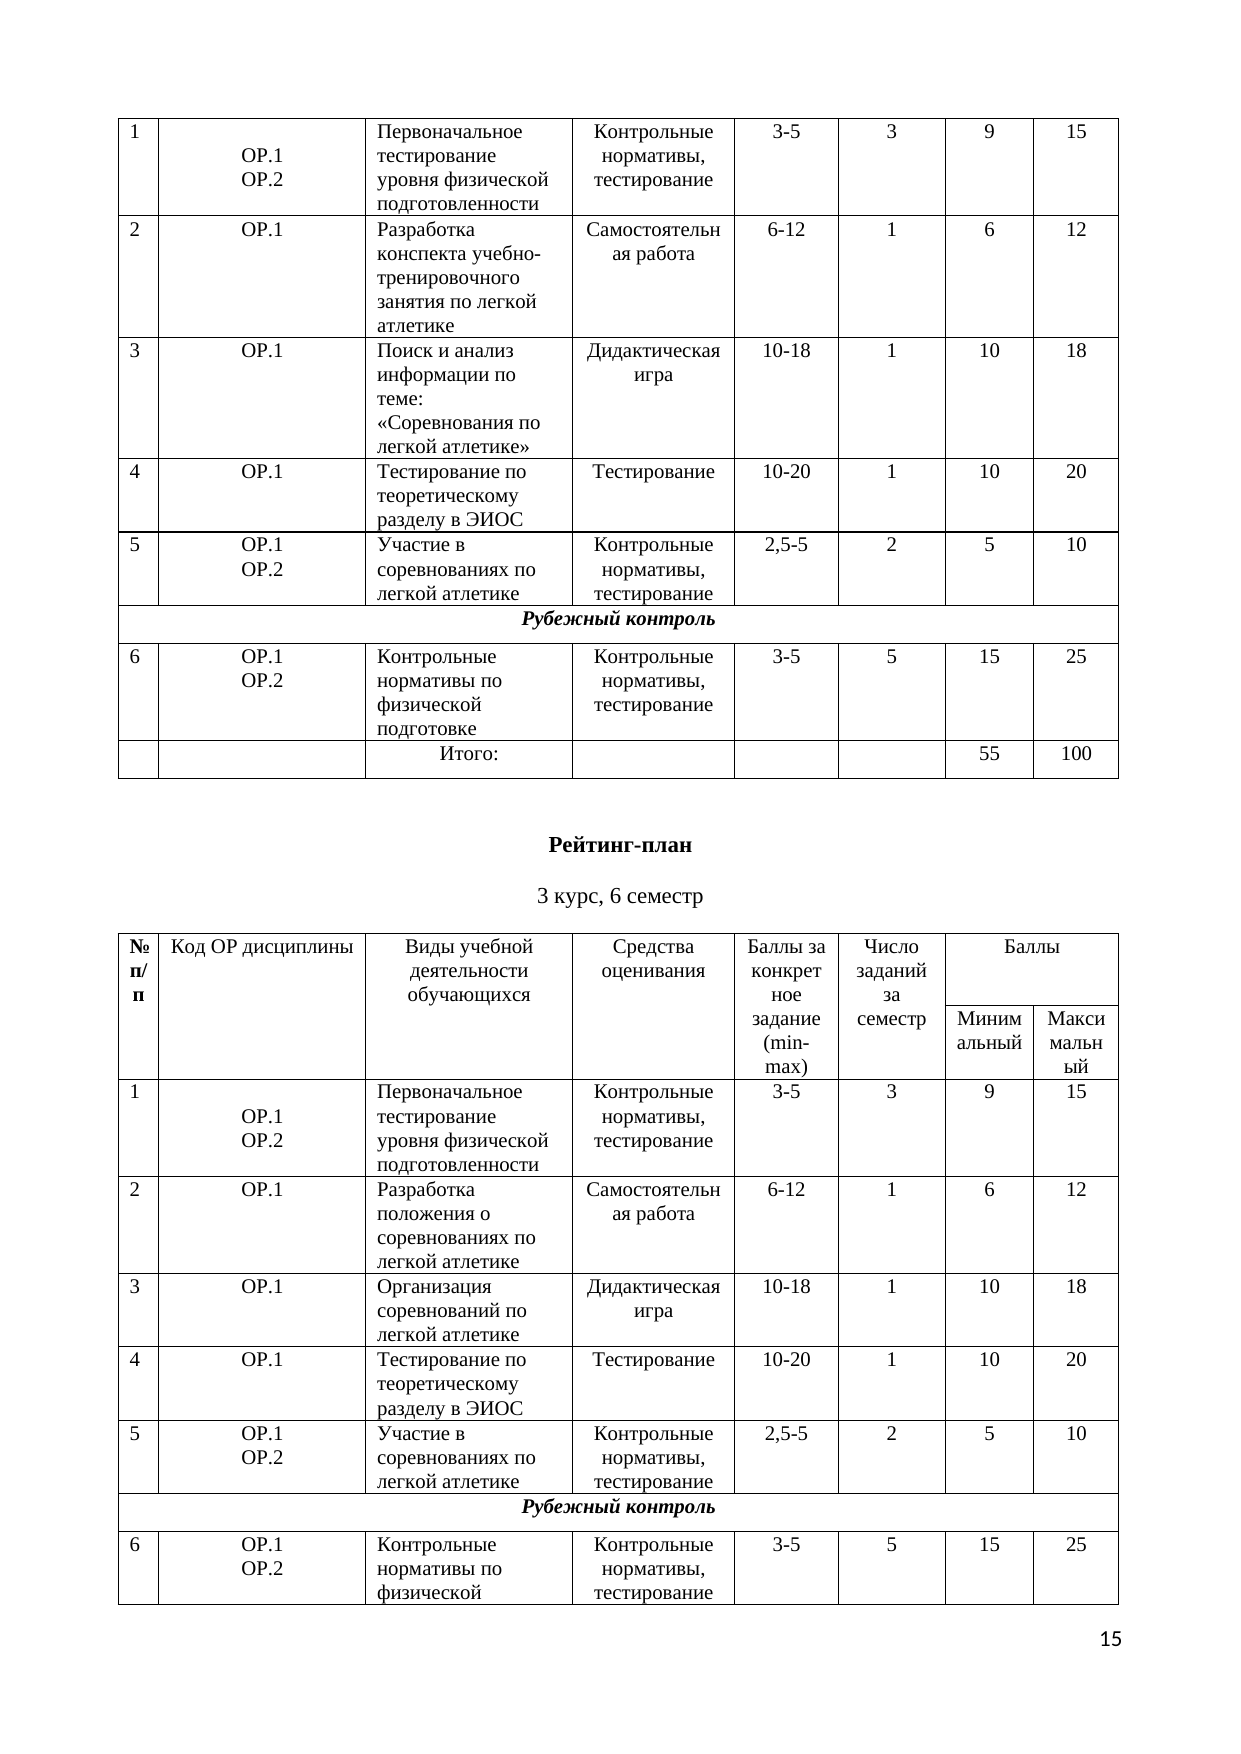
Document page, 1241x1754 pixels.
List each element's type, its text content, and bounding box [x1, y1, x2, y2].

table_cell Максимальный [1034, 1006, 1118, 1078]
table_cell [119, 741, 158, 778]
table_cell ОР.1 ОР.2 [159, 1080, 365, 1176]
table_cell 3-5 [735, 119, 838, 215]
table_cell 10-18 [735, 338, 838, 458]
table_cell 2 [839, 533, 945, 604]
table_cell [573, 741, 734, 778]
table_cell 5 [946, 533, 1033, 604]
table_cell 10 [946, 1347, 1033, 1419]
table_header Число заданий за семестр [839, 934, 945, 1078]
table_cell 5 [839, 1532, 945, 1604]
table_cell 10 [946, 1274, 1033, 1346]
table_cell 3-5 [735, 1080, 838, 1176]
table_cell 1 [839, 1347, 945, 1419]
table_header № п/п [119, 934, 158, 1078]
table_cell 6 [946, 1177, 1033, 1273]
table_cell 1 [119, 1080, 158, 1176]
table_cell [159, 741, 365, 778]
table_cell [735, 741, 838, 778]
table_cell 20 [1034, 1347, 1118, 1419]
table_cell ОР.1 ОР.2 [159, 1532, 365, 1604]
table_cell 18 [1034, 338, 1118, 458]
table_cell 9 [946, 119, 1033, 215]
table_cell Дидактическая игра [573, 1274, 734, 1346]
table_cell 3-5 [735, 644, 838, 740]
table_cell ОР.1 ОР.2 [159, 533, 365, 604]
table_cell 1 [839, 1177, 945, 1273]
table_cell 12 [1034, 1177, 1118, 1273]
table_cell 3 [119, 1274, 158, 1346]
table_cell 25 [1034, 644, 1118, 740]
table_cell 10-18 [735, 1274, 838, 1346]
table_cell Первоначальное тестирование уровня физической подготовленности [366, 1080, 572, 1176]
table_cell 100 [1034, 741, 1118, 778]
table_cell Контрольные нормативы, тестирование [573, 1080, 734, 1176]
table_cell 10-20 [735, 459, 838, 531]
table_cell 9 [946, 1080, 1033, 1176]
table_cell ОР.1 ОР.2 [159, 1421, 365, 1493]
table_cell 5 [946, 1421, 1033, 1493]
table_cell 1 [839, 338, 945, 458]
table_cell Разработка положения о соревнованиях по легкой атлетике [366, 1177, 572, 1273]
table_cell 4 [119, 1347, 158, 1419]
table_cell 10 [946, 459, 1033, 531]
table_cell 6 [946, 216, 1033, 337]
table_cell 2 [119, 216, 158, 337]
table_cell 18 [1034, 1274, 1118, 1346]
table_header Баллы [946, 934, 1118, 1005]
table_header Баллы за конкретное задание (min-max) [735, 934, 838, 1078]
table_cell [366, 1532, 572, 1604]
table_cell Контрольные нормативы, тестирование [573, 644, 734, 740]
table_cell Тестирование [573, 459, 734, 531]
table_cell 1 [119, 119, 158, 215]
table_cell Участие в соревнованиях по легкой атлетике [366, 533, 572, 604]
table_cell Самостоятельная работа [573, 216, 734, 337]
table_cell 10 [1034, 1421, 1118, 1493]
table_cell Самостоятельная работа [573, 1177, 734, 1273]
table_cell ОР.1 ОР.2 [159, 119, 365, 215]
table_cell Контрольные нормативы, тестирование [573, 533, 734, 604]
table_cell 3 [839, 119, 945, 215]
table_cell 15 [1034, 119, 1118, 215]
table_cell 20 [1034, 459, 1118, 531]
table_cell 2,5-5 [735, 1421, 838, 1493]
table_cell Разработка конспекта учебно-тренировочного занятия по легкой атлетике [366, 216, 572, 337]
table_header Средства оценивания [573, 934, 734, 1078]
table_cell 3 [119, 338, 158, 458]
table_cell Контрольные нормативы, тестирование [573, 1421, 734, 1493]
table_cell 6-12 [735, 216, 838, 337]
table_cell ОР.1 [159, 338, 365, 458]
table_cell ОР.1 [159, 216, 365, 337]
table_cell Контрольные нормативы по физической подготовке [366, 644, 572, 740]
table_cell 10 [946, 338, 1033, 458]
table_cell Тестирование [573, 1347, 734, 1419]
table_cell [573, 1532, 734, 1604]
table_cell Тестирование по теоретическому разделу в ЭИОС [366, 459, 572, 531]
table_cell Рубежный контроль [119, 606, 1118, 643]
table_cell 15 [1034, 1080, 1118, 1176]
table_cell 1 [839, 1274, 945, 1346]
table_cell 6-12 [735, 1177, 838, 1273]
table_cell 2,5-5 [735, 533, 838, 604]
table_cell Участие в соревнованиях по легкой атлетике [366, 1421, 572, 1493]
table_header Виды учебной деятельности обучающихся [366, 934, 572, 1078]
table_cell Итого: [366, 741, 572, 778]
table_cell 3-5 [735, 1532, 838, 1604]
table_cell 10 [1034, 533, 1118, 604]
table_header Код ОР дисциплины [159, 934, 365, 1078]
table_cell 55 [946, 741, 1033, 778]
table_cell 1 [839, 459, 945, 531]
table_cell Контрольные нормативы, тестирование [573, 119, 734, 215]
table_cell 4 [119, 459, 158, 531]
table_cell 6 [119, 1532, 158, 1604]
table_cell 15 [946, 1532, 1033, 1604]
table_cell 25 [1034, 1532, 1118, 1604]
table_cell Минимальный [946, 1006, 1033, 1078]
table_cell 10-20 [735, 1347, 838, 1419]
table_cell Дидактическая игра [573, 338, 734, 458]
table_cell ОР.1 ОР.2 [159, 644, 365, 740]
table_cell ОР.1 [159, 459, 365, 531]
table_cell 12 [1034, 216, 1118, 337]
table_cell 15 [946, 644, 1033, 740]
table_cell 2 [839, 1421, 945, 1493]
table_cell Рубежный контроль [119, 1494, 1118, 1531]
table_cell 5 [119, 1421, 158, 1493]
table_cell 6 [119, 644, 158, 740]
table_cell [839, 741, 945, 778]
table_cell ОР.1 [159, 1274, 365, 1346]
table_cell Организация соревнований по легкой атлетике [366, 1274, 572, 1346]
table_cell ОР.1 [159, 1347, 365, 1419]
table_cell Поиск и анализ информации по теме: «Соревнования по легкой атлетике» [366, 338, 572, 458]
table_cell Тестирование по теоретическому разделу в ЭИОС [366, 1347, 572, 1419]
text 3 курс, 6 семестр [118, 882, 1122, 908]
table_cell 3 [839, 1080, 945, 1176]
table_cell 5 [119, 533, 158, 604]
table_cell 2 [119, 1177, 158, 1273]
table_cell 5 [839, 644, 945, 740]
text Рейтинг-план [118, 831, 1122, 857]
table_cell 1 [839, 216, 945, 337]
table_cell ОР.1 [159, 1177, 365, 1273]
table_cell Первоначальное тестирование уровня физической подготовленности [366, 119, 572, 215]
